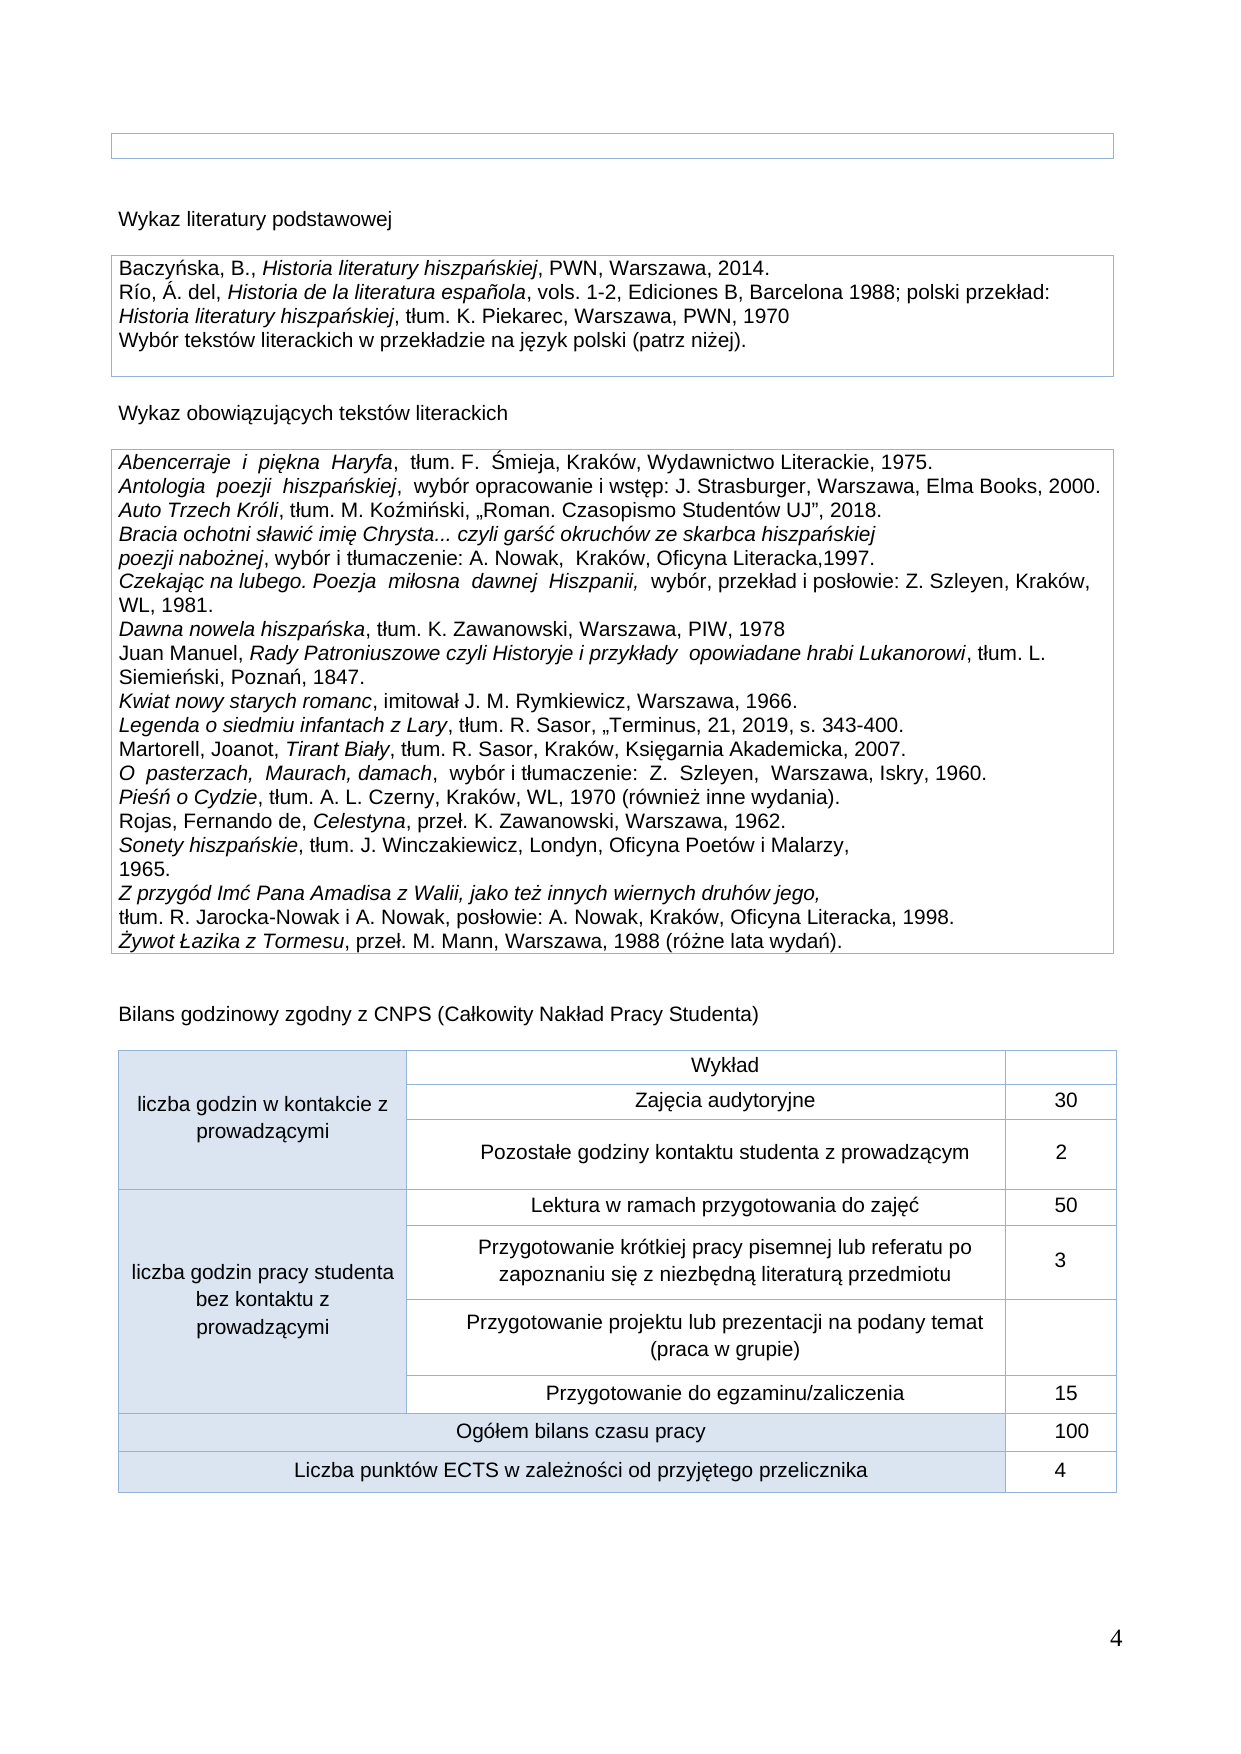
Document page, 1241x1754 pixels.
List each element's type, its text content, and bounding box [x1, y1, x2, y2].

table_header Wykład [407, 1051, 1005, 1084]
table_cell [1006, 1300, 1116, 1375]
table_cell 4 [1006, 1452, 1116, 1492]
table_header Baczyńska, B., Historia literatury hiszpańskiej, PWN, Warszawa, 2014. Río, Á. del, Historia de la literatura española, vols. 1-2, Ediciones B, Barcelona 1988; polski przekład: Historia literatury hiszpańskiej, tłum. K. Piekarec, Warszawa, PWN, 1970 Wybór tekstów literackich w przekładzie na język polski (patrz niżej). [112, 256, 1113, 376]
table_header Abencerraje i piękna Haryfa, tłum. F. Śmieja, Kraków, Wydawnictwo Literackie, 1975. Antologia poezji hiszpańskiej, wybór opracowanie i wstęp: J. Strasburger, Warszawa, Elma Books, 2000. Auto Trzech Króli, tłum. M. Koźmiński, „Roman. Czasopismo Studentów UJ”, 2018. Bracia ochotni sławić imię Chrysta... czyli garść okruchów ze skarbca hiszpańskiej poezji nabożnej, wybór i tłumaczenie: A. Nowak, Kraków, Oficyna Literacka,1997. Czekając na lubego. Poezja miłosna dawnej Hiszpanii, wybór, przekład i posłowie: Z. Szleyen, Kraków, WL, 1981. Dawna nowela hiszpańska, tłum. K. Zawanowski, Warszawa, PIW, 1978 Juan Manuel, Rady Patroniuszowe czyli Historyje i przykłady opowiadane hrabi Lukanorowi, tłum. L. Siemieński, Poznań, 1847. Kwiat nowy starych romanc, imitował J. M. Rymkiewicz, Warszawa, 1966. Legenda o siedmiu infantach z Lary, tłum. R. Sasor, „Terminus, 21, 2019, s. 343-400. Martorell, Joanot, Tirant Biały, tłum. R. Sasor, Kraków, Księgarnia Akademicka, 2007. O pasterzach, Maurach, damach, wybór i tłumaczenie: Z. Szleyen, Warszawa, Iskry, 1960. Pieśń o Cydzie, tłum. A. L. Czerny, Kraków, WL, 1970 (również inne wydania). Rojas, Fernando de, Celestyna, przeł. K. Zawanowski, Warszawa, 1962. Sonety hiszpańskie, tłum. J. Winczakiewicz, Londyn, Oficyna Poetów i Malarzy, 1965. Z przygód Imć Pana Amadisa z Walii, jako też innych wiernych druhów jego, tłum. R. Jarocka-Nowak i A. Nowak, posłowie: A. Nowak, Kraków, Oficyna Literacka, 1998. Żywot Łazika z Tormesu, przeł. M. Mann, Warszawa, 1988 (różne lata wydań). [112, 450, 1113, 953]
table_cell Zajęcia audytoryjne [407, 1085, 1005, 1119]
table_cell 2 [1006, 1120, 1116, 1189]
table_cell Pozostałe godziny kontaktu studenta z prowadzącym [407, 1120, 1005, 1189]
table_cell Przygotowanie projektu lub prezentacji na podany temat (praca w grupie) [407, 1300, 1005, 1375]
table_cell 50 [1006, 1190, 1116, 1225]
text Wykaz obowiązujących tekstów literackich [118, 401, 1122, 424]
table_cell 100 [1006, 1414, 1116, 1451]
table_header liczba godzin w kontakcie z prowadzącymi [119, 1051, 406, 1189]
table_cell 3 [1006, 1226, 1116, 1299]
table_cell 30 [1006, 1085, 1116, 1119]
table_cell Liczba punktów ECTS w zależności od przyjętego przelicznika [119, 1452, 1005, 1492]
text Bilans godzinowy zgodny z CNPS (Całkowity Nakład Pracy Studenta) [118, 1002, 1122, 1026]
table_cell Przygotowanie do egzaminu/zaliczenia [407, 1376, 1005, 1413]
table_cell liczba godzin pracy studenta bez kontaktu z prowadzącymi [119, 1190, 406, 1413]
table_cell Przygotowanie krótkiej pracy pisemnej lub referatu po zapoznaniu się z niezbędną literaturą przedmiotu [407, 1226, 1005, 1299]
table_cell Ogółem bilans czasu pracy [119, 1414, 1005, 1451]
text Wykaz literatury podstawowej [118, 207, 1122, 231]
table_header [1006, 1051, 1116, 1084]
table_cell Lektura w ramach przygotowania do zajęć [407, 1190, 1005, 1225]
table_cell 15 [1006, 1376, 1116, 1413]
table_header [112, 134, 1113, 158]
